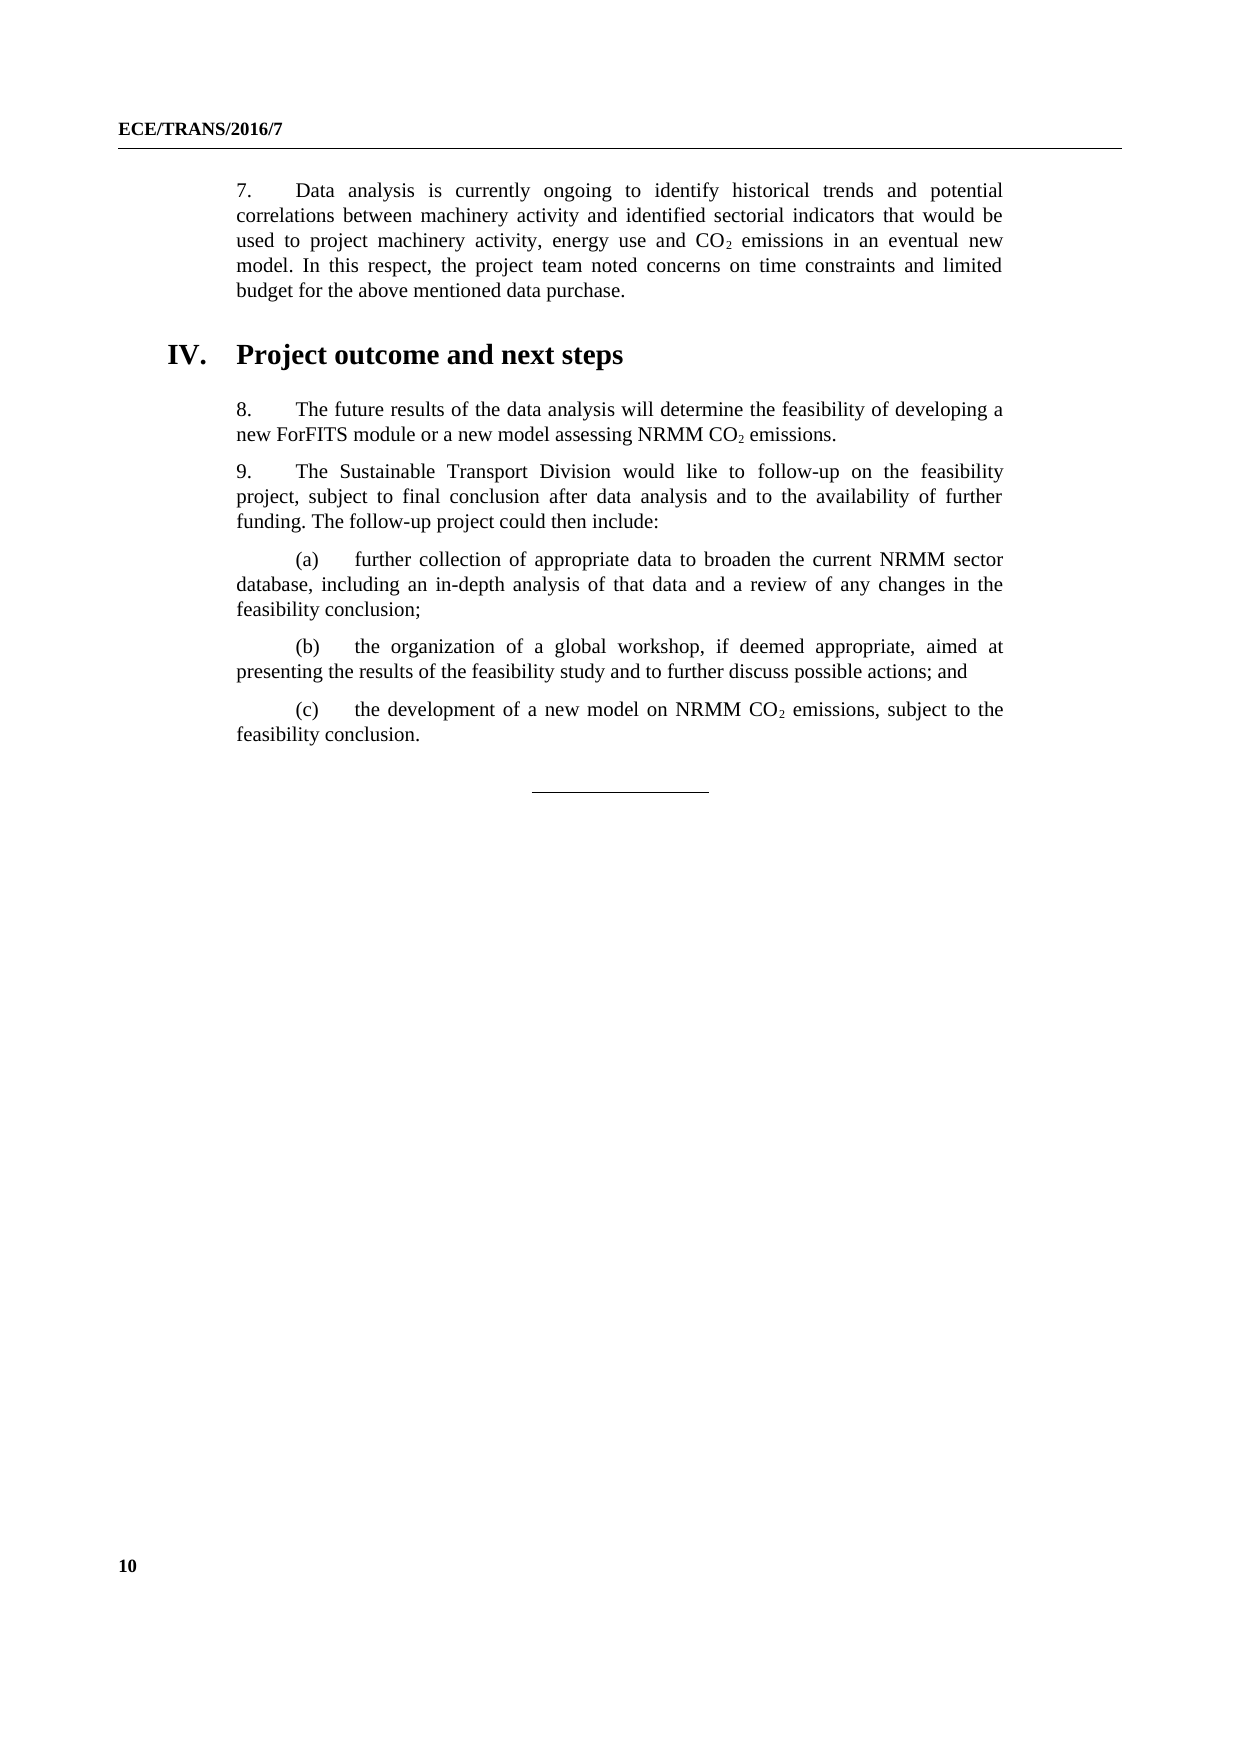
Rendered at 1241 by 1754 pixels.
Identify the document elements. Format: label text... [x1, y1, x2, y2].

text (a) further collection of appropriate data to broaden the current NRMM sector database, including an in-depth analysis of that data and a review of any changes in the feasibility conclusion; [236, 546, 1004, 621]
text (c) the development of a new model on NRMM CO2 emissions, subject to the feasibility conclusion. [236, 696, 1004, 746]
text (b) the organization of a global workshop, if deemed appropriate, aimed at presenting the results of the feasibility study and to further discuss possible actions; and [236, 633, 1004, 683]
text 8. The future results of the data analysis will determine the feasibility of developing a new ForFITS module or a new model assessing NRMM CO2 emissions. [236, 396, 1004, 446]
text 9. The Sustainable Transport Division would like to follow-up on the feasibility project, subject to final conclusion after data analysis and to the availability of further funding. The follow-up project could then include: [236, 458, 1004, 533]
text IV. Project outcome and next steps [118, 340, 1004, 371]
text 7. Data analysis is currently ongoing to identify historical trends and potential correlations between machinery activity and identified sectorial indicators that would be used to project machinery activity, energy use and CO2 emissions in an eventual new model. In this respect, the project team noted concerns on time constraints and limited budget for the above mentioned data purchase. [236, 177, 1004, 302]
